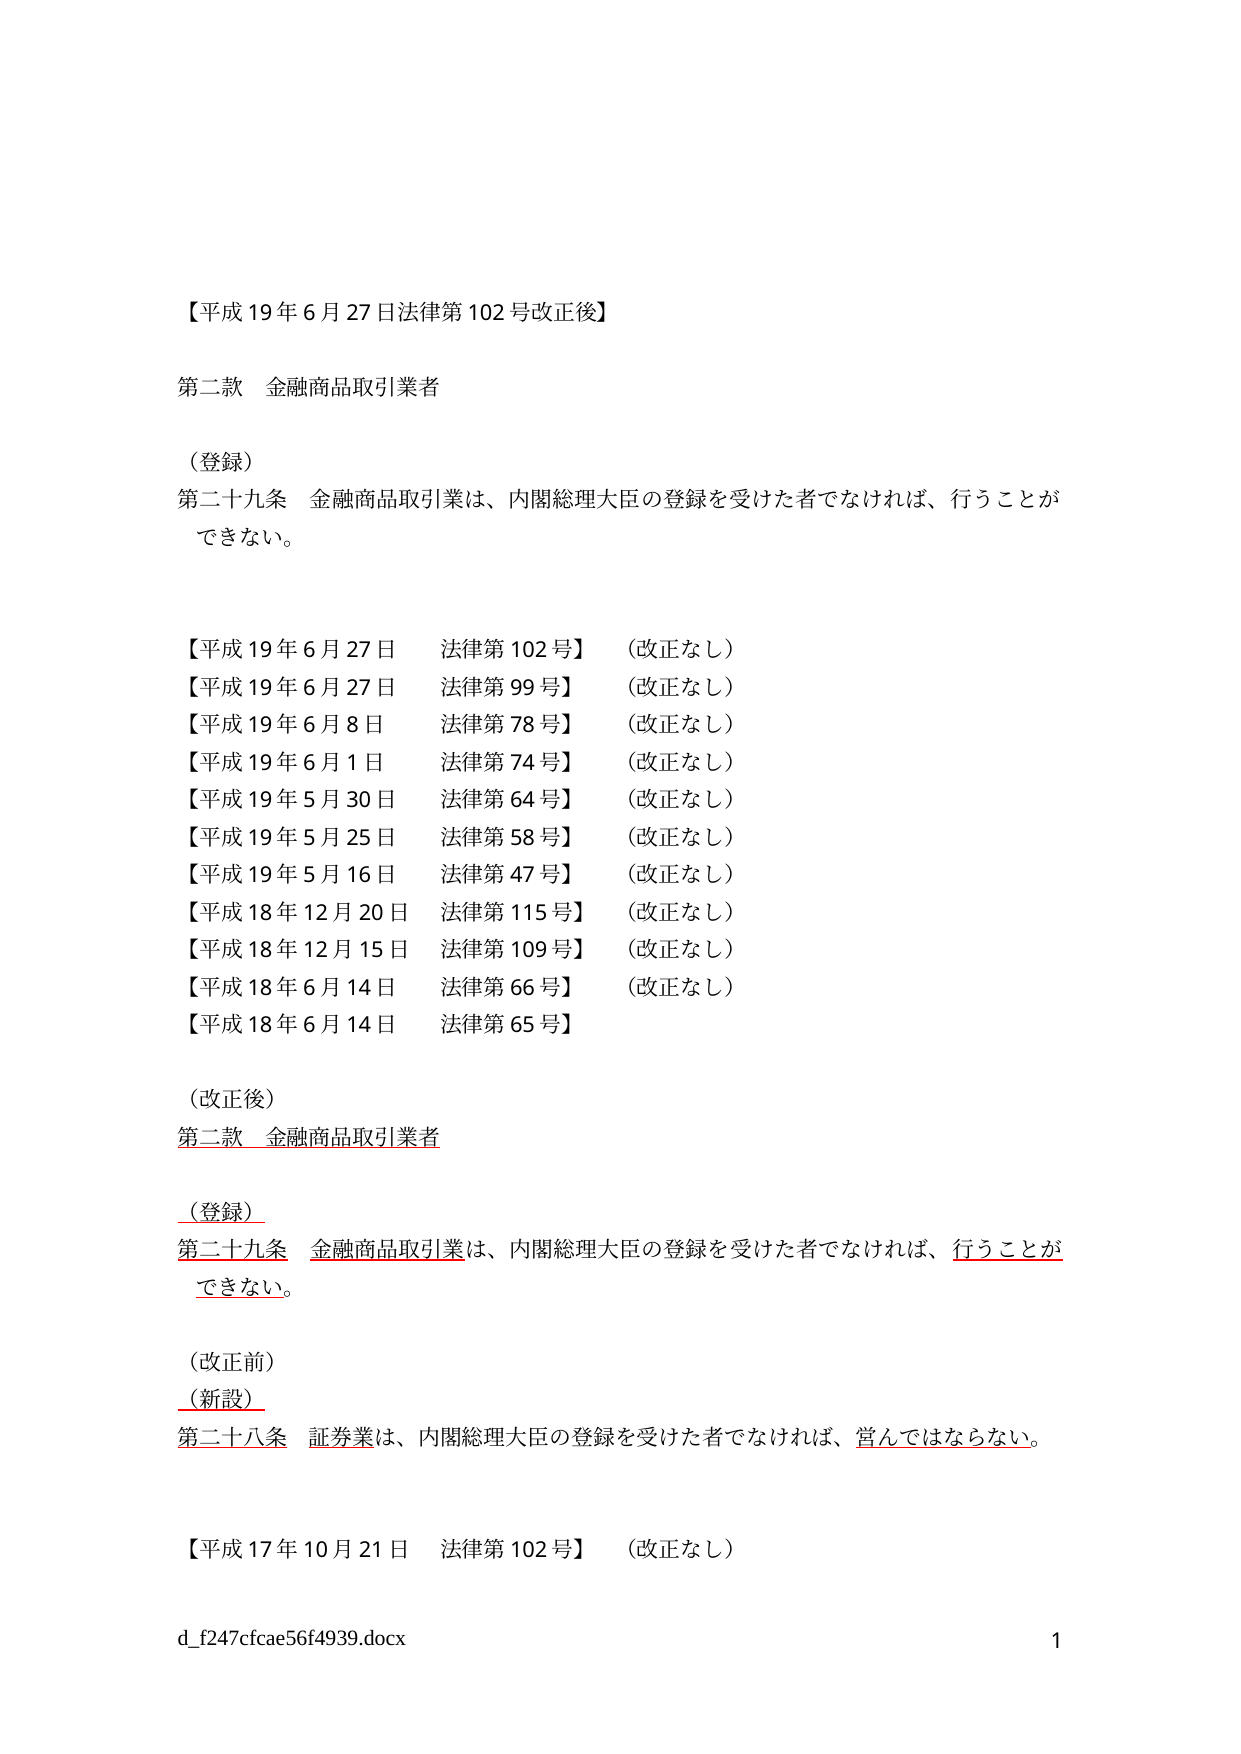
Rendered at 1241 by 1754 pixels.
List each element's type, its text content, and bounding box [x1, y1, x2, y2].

text 【平成19年6月8日 法律第78号】 （改正なし） [177, 704, 1063, 742]
text 第二十九条 金融商品取引業は、内閣総理大臣の登録を受けた者でなければ、行うことができない。 [177, 479, 1063, 554]
text 【平成19年6月1日 法律第74号】 （改正なし） [177, 742, 1063, 779]
text （改正後） [177, 1079, 1063, 1117]
text 【平成18年6月14日 法律第66号】 （改正なし） [177, 967, 1063, 1004]
text 第二款 金融商品取引業者 [177, 367, 1063, 404]
text 【平成19年5月16日 法律第47号】 （改正なし） [177, 854, 1063, 892]
text 【平成19年6月27日法律第102号改正後】 [177, 292, 1063, 329]
text 【平成19年5月25日 法律第58号】 （改正なし） [177, 817, 1063, 854]
text 【平成19年6月27日 法律第102号】 （改正なし） [177, 629, 1063, 667]
text （登録） [177, 1192, 1063, 1229]
text 【平成18年6月14日 法律第65号】 [177, 1004, 1063, 1042]
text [177, 1417, 1063, 1454]
text 第二十九条 金融商品取引業は、内閣総理大臣の登録を受けた者でなければ、行うことができない。 [177, 1229, 1063, 1304]
text 【平成18年12月15日 法律第109号】 （改正なし） [177, 929, 1063, 967]
text 第二款 金融商品取引業者 [177, 1117, 1063, 1154]
text 【平成19年6月27日 法律第99号】 （改正なし） [177, 667, 1063, 704]
text 【平成18年12月20日 法律第115号】 （改正なし） [177, 892, 1063, 929]
text （新設） [177, 1379, 1063, 1417]
text （登録） [177, 442, 1063, 479]
text 【平成19年5月30日 法律第64号】 （改正なし） [177, 779, 1063, 817]
text （改正前） [177, 1342, 1063, 1379]
text 【平成17年10月21日 法律第102号】 （改正なし） [177, 1529, 1063, 1567]
